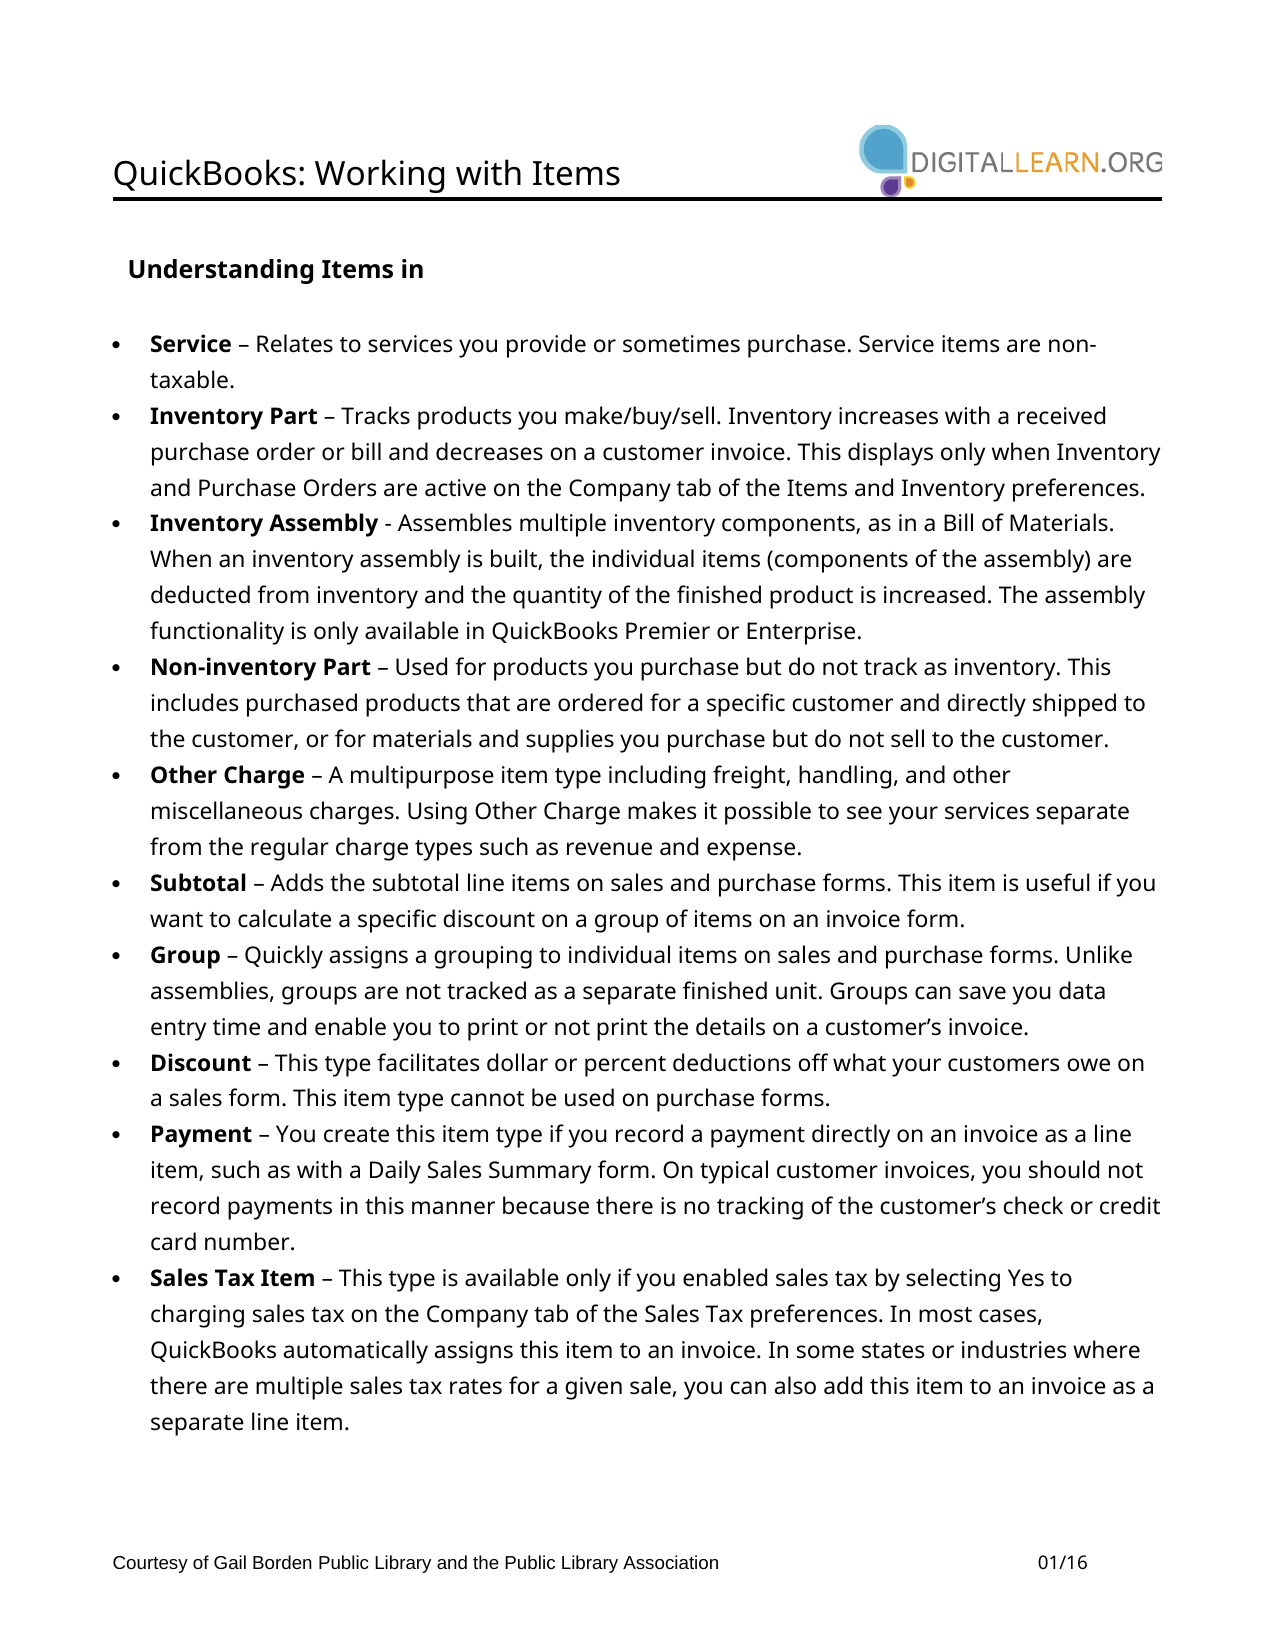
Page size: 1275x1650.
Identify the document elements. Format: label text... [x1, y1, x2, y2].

list Other Charge – A multipurpose item type including freight, handling, and other miscellaneous charges. Using Other Charge makes it possible to see your services separate from the regular charge types such as revenue and expense. [112, 759, 1162, 862]
list Service – Relates to services you provide or sometimes purchase. Service items are non-taxable. [112, 328, 1162, 395]
list Non-inventory Part – Used for products you purchase but do not track as inventory. This includes purchased products that are ordered for a specific customer and directly shipped to the customer, or for materials and supplies you purchase but do not sell to the customer. [112, 651, 1162, 754]
list Inventory Part – Tracks products you make/buy/sell. Inventory increases with a received purchase order or bill and decreases on a customer invoice. This displays only when Inventory and Purchase Orders are active on the Company tab of the Items and Inventory preferences. [112, 399, 1162, 503]
list Payment – You create this item type if you record a payment directly on an invoice as a line item, such as with a Daily Sales Summary form. On typical customer invoices, you should not record payments in this manner because there is no tracking of the customer’s check or credit card number. [112, 1118, 1162, 1257]
picture [859, 125, 1163, 197]
list Inventory Assembly - Assembles multiple inventory components, as in a Bill of Materials. When an inventory assembly is built, the individual items (components of the assembly) are deducted from inventory and the quantity of the finished product is increased. The assembly functionality is only available in QuickBooks Premier or Enterprise. [112, 507, 1162, 646]
text QuickBooks: Working with Items [112, 150, 859, 201]
list Group – Quickly assigns a grouping to individual items on sales and purchase forms. Unlike assemblies, groups are not tracked as a separate finished unit. Groups can save you data entry time and enable you to print or not print the details on a customer’s invoice. [112, 939, 1162, 1042]
list Sales Tax Item – This type is available only if you enabled sales tax by selecting Yes to charging sales tax on the Company tab of the Sales Tax preferences. In most cases, QuickBooks automatically assigns this item to an invoice. In some states or industries where there are multiple sales tax rates for a given sale, you can also add this item to an invoice as a separate line item. [112, 1262, 1162, 1437]
list Subtotal – Adds the subtotal line items on sales and purchase forms. This item is useful if you want to calculate a specific discount on a group of items on an invoice form. [112, 867, 1162, 934]
list Discount – This type facilitates dollar or percent deductions off what your customers owe on a sales form. This item type cannot be used on purchase forms. [112, 1046, 1162, 1114]
